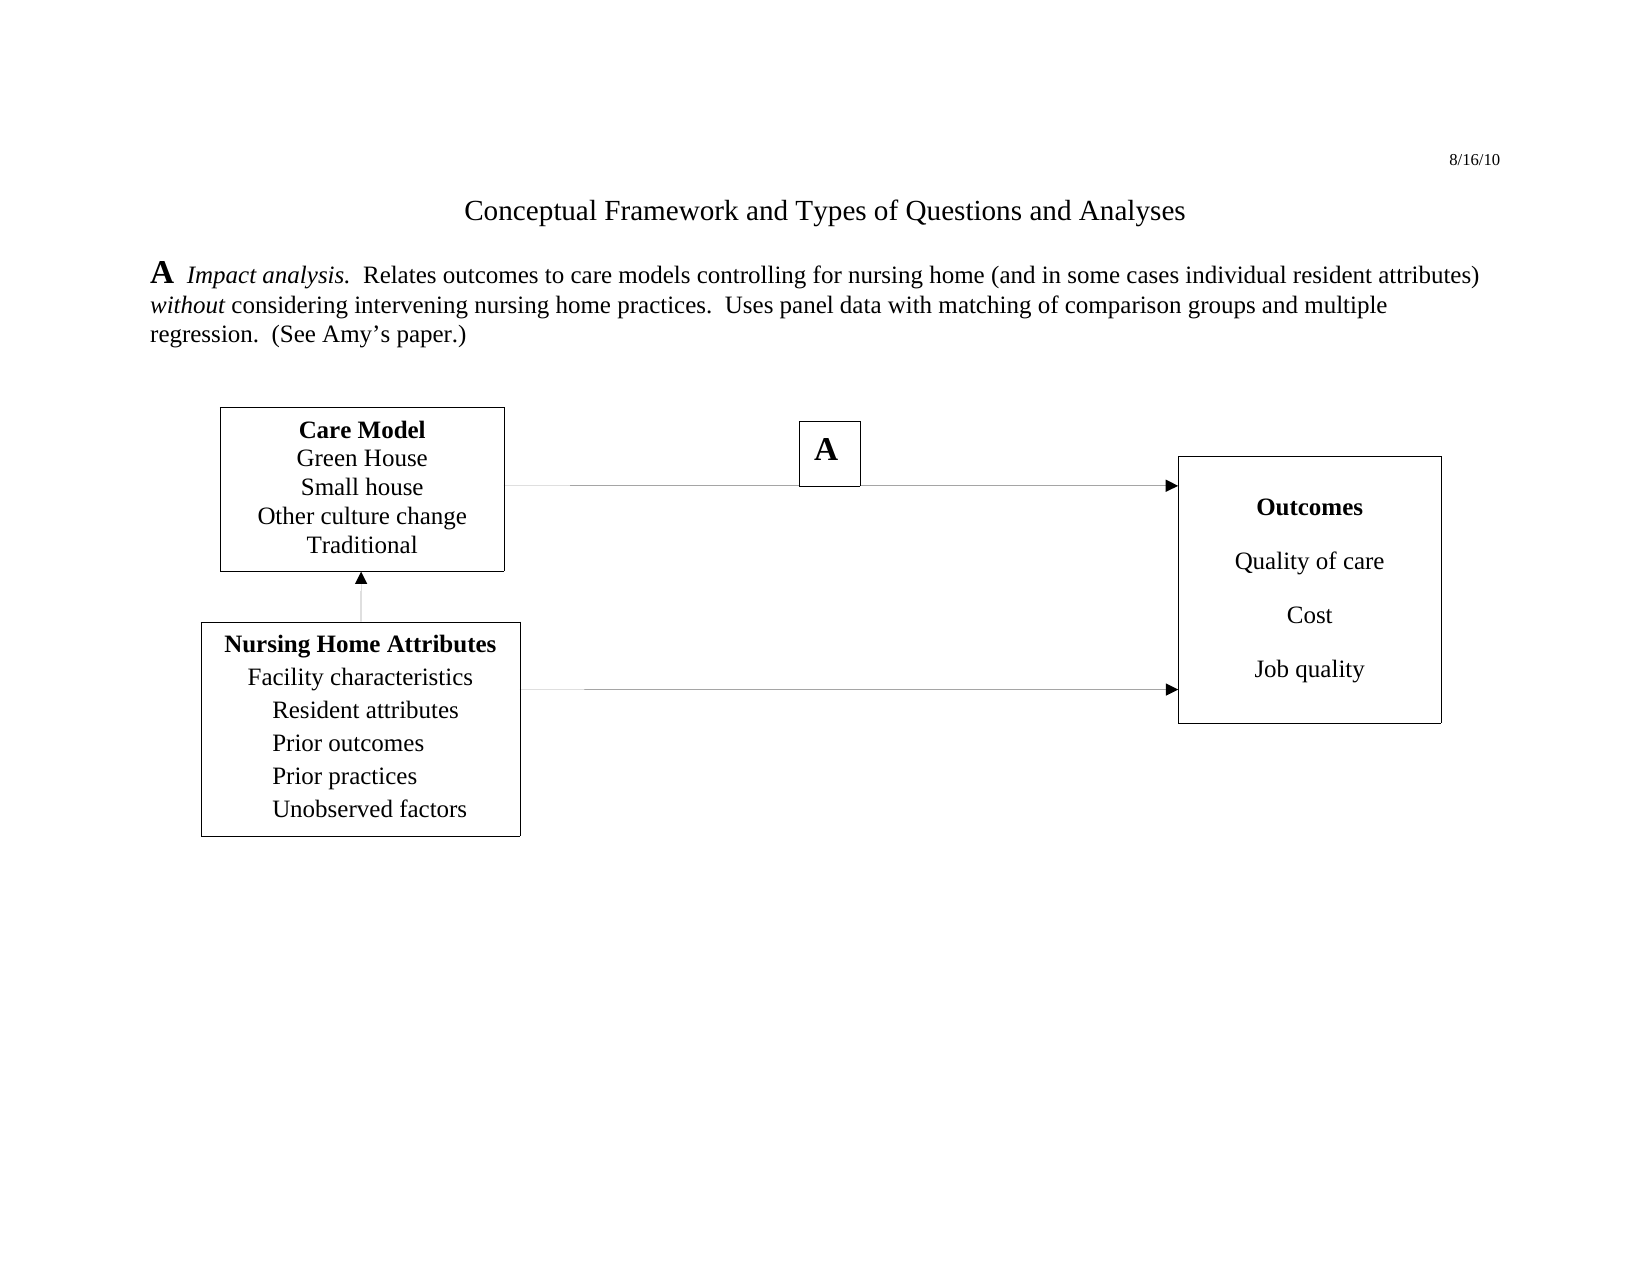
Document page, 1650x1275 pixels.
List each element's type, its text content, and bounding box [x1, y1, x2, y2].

text 8/16/10 [150, 150, 1500, 169]
text A Impact analysis. Relates outcomes to care models controlling for nursing home (and in some cases individual resident attributes) without considering intervening nursing home practices. Uses panel data with matching of comparison groups and multiple regression. (See Amy’s paper.) [150, 252, 1500, 348]
text Conceptual Framework and Types of Questions and Analyses [150, 193, 1500, 226]
